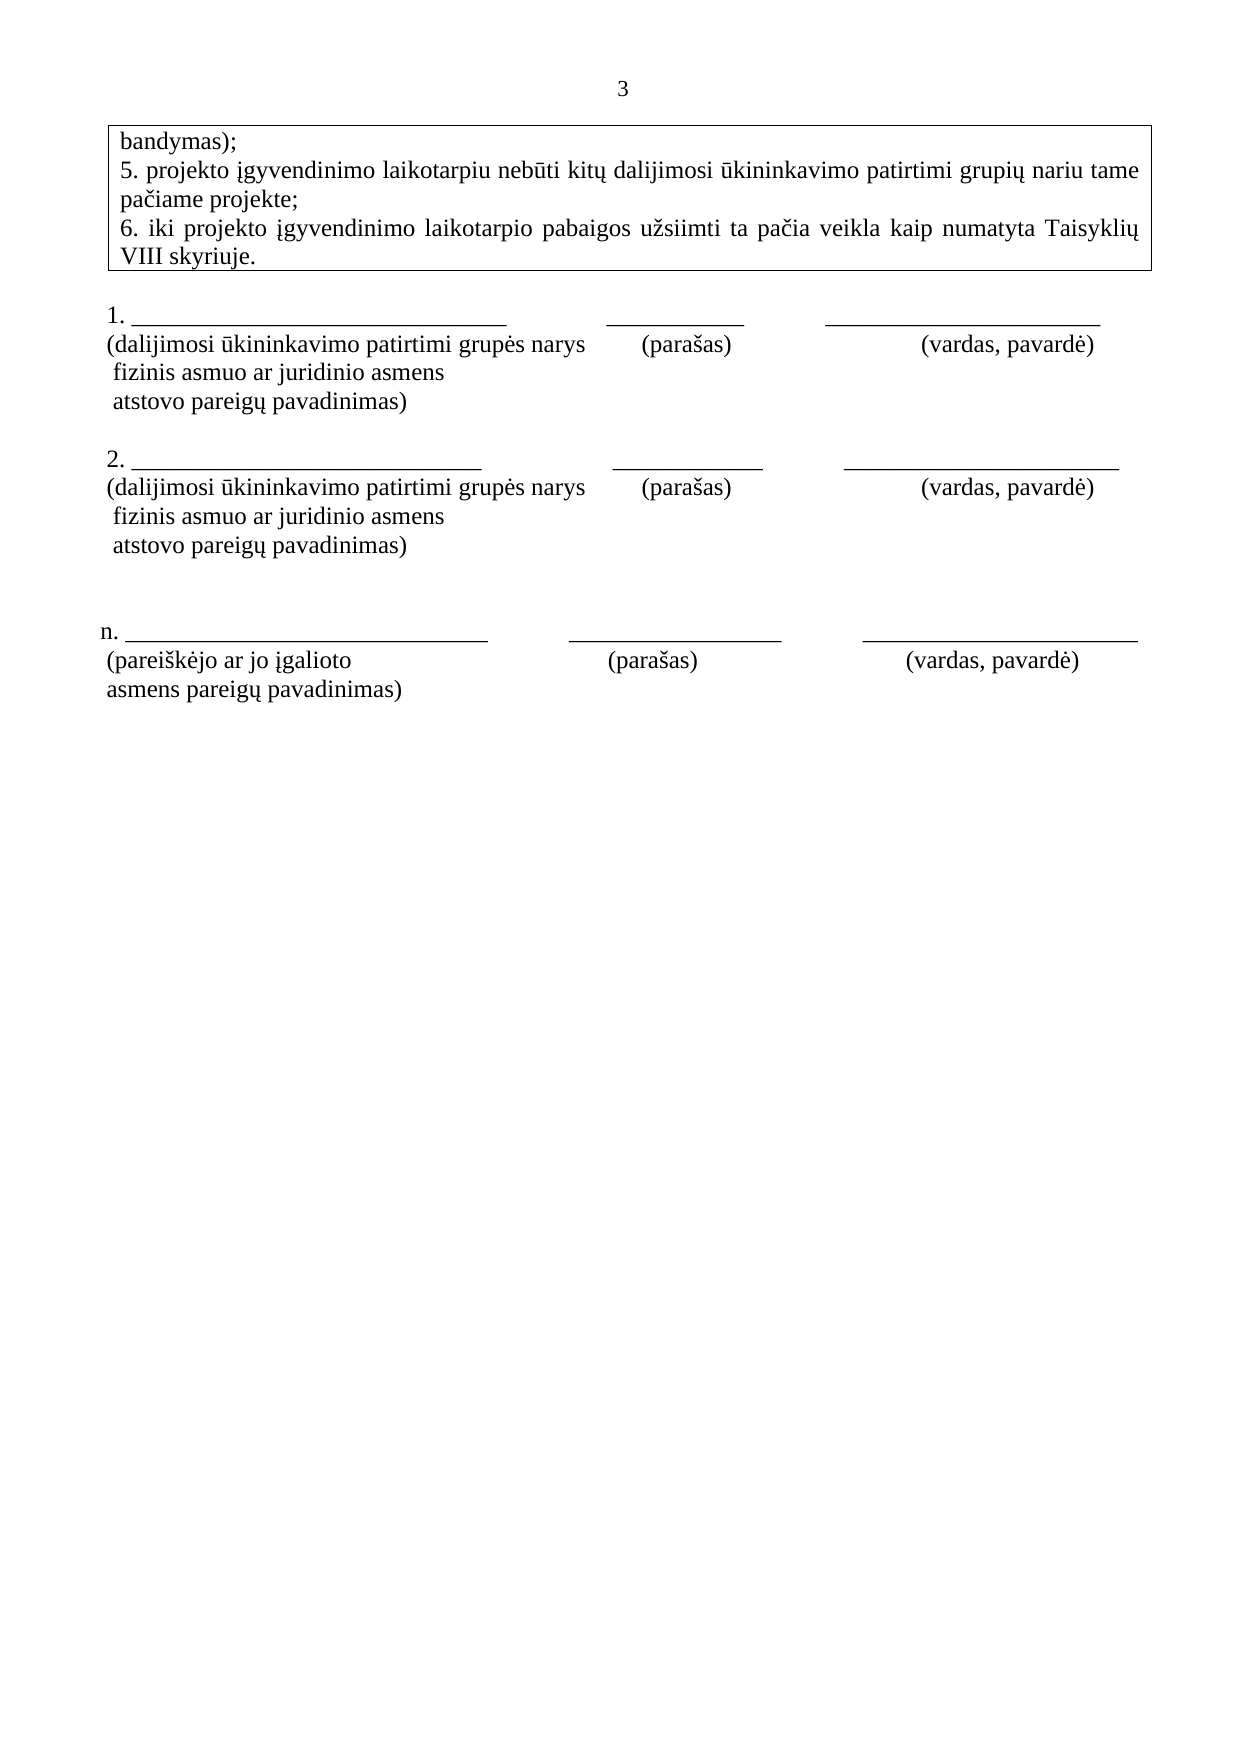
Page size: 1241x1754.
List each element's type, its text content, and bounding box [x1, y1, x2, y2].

text n. _____________________________ _________________ ______________________ [94, 616, 1152, 645]
text (pareiškėjo ar jo įgalioto (parašas) (vardas, pavardė) [94, 645, 1152, 674]
text atstovo pareigų pavadinimas) [94, 386, 1152, 415]
text fizinis asmuo ar juridinio asmens [94, 357, 1152, 386]
text 1. ______________________________ ___________ ______________________ [94, 300, 1152, 329]
text 2. ____________________________ ____________ ______________________ [94, 444, 1152, 472]
text (dalijimosi ūkininkavimo patirtimi grupės narys (parašas) (vardas, pavardė) [94, 329, 1152, 357]
text (dalijimosi ūkininkavimo patirtimi grupės narys (parašas) (vardas, pavardė) [94, 472, 1152, 501]
text fizinis asmuo ar juridinio asmens [94, 501, 1152, 530]
text atstovo pareigų pavadinimas) [94, 530, 1152, 559]
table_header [109, 126, 1151, 270]
text asmens pareigų pavadinimas) [94, 674, 1152, 702]
